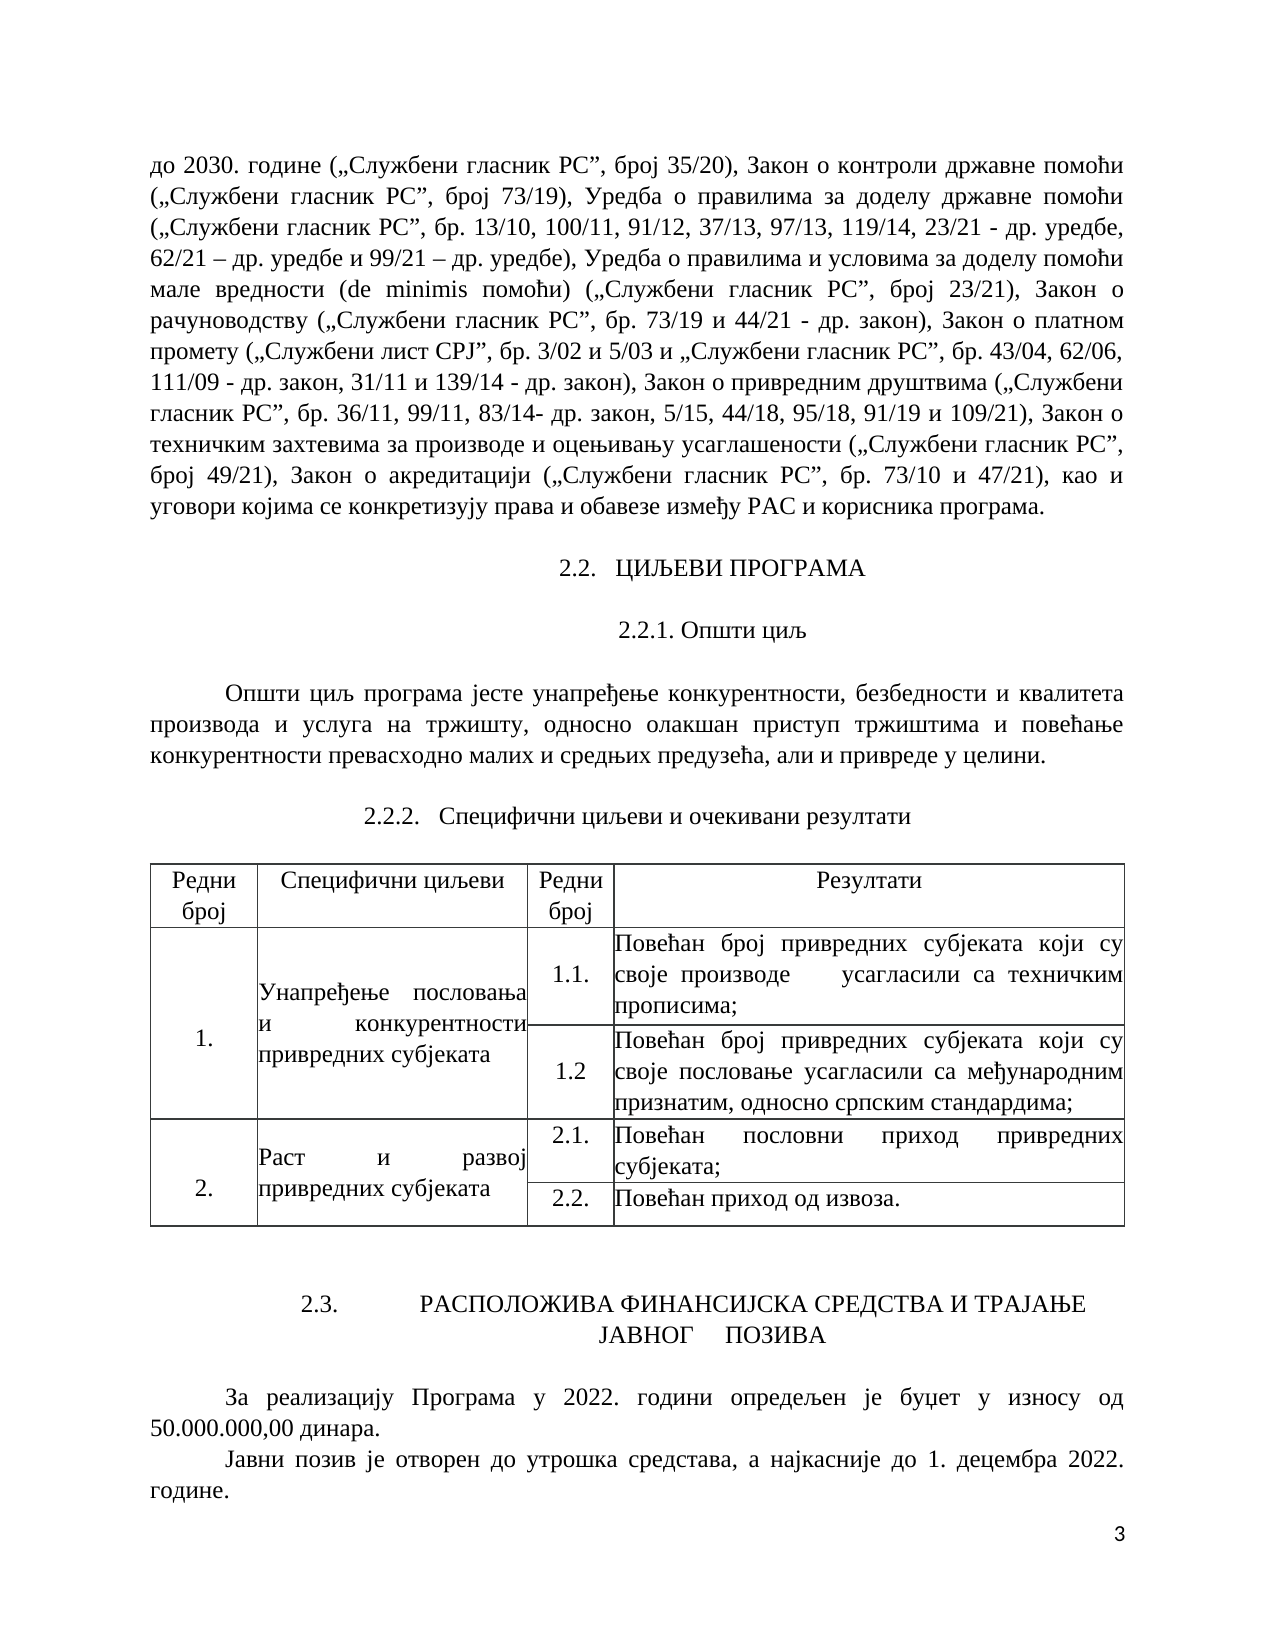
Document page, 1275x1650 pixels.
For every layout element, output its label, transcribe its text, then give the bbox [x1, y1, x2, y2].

table_cell 2.2. [528, 1183, 613, 1225]
table_cell Повећан приход од извоза. [615, 1183, 1124, 1225]
text Општи циљ програма јесте унапређење конкурентности, безбедности и квалитета производа и услуга на тржишту, односно олакшан приступ тржиштима и повећање конкурентности превасходно малих и средњих предузећа, али и привреде у целини. [150, 678, 1125, 768]
list РАСПОЛОЖИВА ФИНАНСИЈСКА СРЕДСТВА И ТРАЈАЊЕ ЈАВНОГ ПОЗИВА [262, 1289, 1125, 1348]
table_cell Повећан број привредних субјеката који су своје пословање усагласили са међународним признатим, односно српским стандардима; [615, 1026, 1124, 1118]
table_cell 2. [151, 1120, 257, 1225]
text Јавни позив је отворен до утрoшка средстава, а најкасније до 1. децембра 2022. године. [150, 1444, 1125, 1504]
table_header Редни број [528, 865, 613, 927]
table_header Специфични циљеви [258, 865, 527, 927]
table_header Редни број [151, 865, 257, 927]
table_cell 1. [151, 928, 257, 1118]
table_cell Унапређење пословања и конкурентности привредних субјеката [258, 928, 527, 1118]
table_cell 1.1. [528, 928, 613, 1024]
list ЦИЉЕВИ ПРОГРАМА [319, 553, 1125, 582]
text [150, 150, 1125, 520]
table_cell Повећан број привредних субјеката који су своје производе усагласили са техничким прописима; [615, 928, 1124, 1024]
table_cell 2.1. [528, 1120, 613, 1182]
list 2.2.1. Општи циљ [300, 616, 1125, 644]
table_cell Повећан пословни приход привредних субјеката; [615, 1120, 1124, 1182]
table_cell Раст и развој привредних субјеката [258, 1120, 527, 1225]
table_cell 1.2 [528, 1026, 613, 1118]
table_header Резултати [615, 865, 1124, 927]
text 2.2.2. Специфични циљеви и очекивани резултати [150, 801, 1125, 830]
text За реализацију Програма у 2022. години опредељен је буџет у износу од 50.000.000,00 динара. [150, 1382, 1125, 1442]
